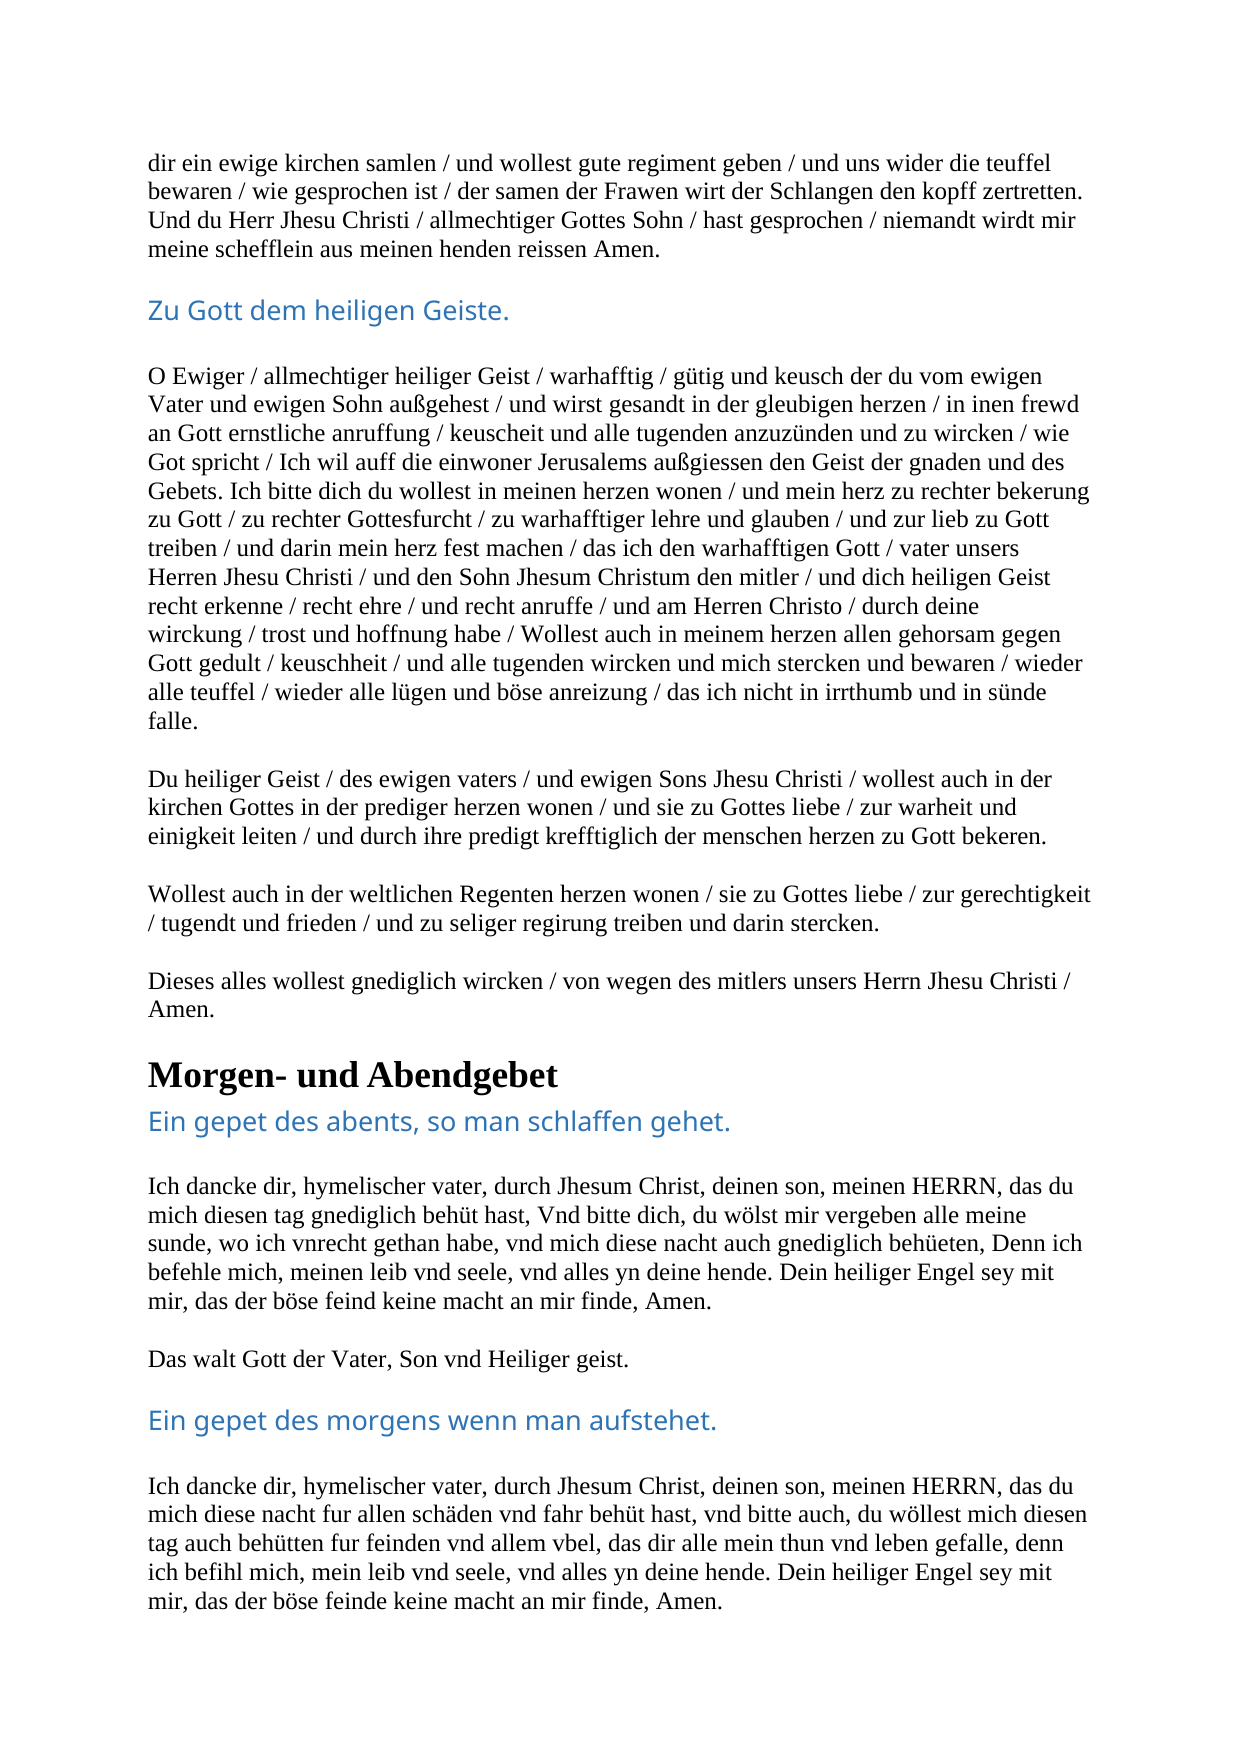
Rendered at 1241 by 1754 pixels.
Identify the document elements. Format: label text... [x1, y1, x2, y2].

text Ich dancke dir, hymelischer vater, durch Jhesum Christ, deinen son, meinen HERRN, das du mich diese nacht fur allen schäden vnd fahr behüt hast, vnd bitte auch, du wöllest mich diesen tag auch behütten fur feinden vnd allem vbel, das dir alle mein thun vnd leben gefalle, denn ich befihl mich, mein leib vnd seele, vnd alles yn deine hende. Dein heiliger Engel sey mit mir, das der böse feinde keine macht an mir finde, Amen. [148, 1471, 1093, 1614]
subtitle Morgen- und Abendgebet [148, 1052, 1093, 1096]
text O Ewiger / allmechtiger heiliger Geist / warhafftig / gütig und keusch der du vom ewigen Vater und ewigen Sohn außgehest / und wirst gesandt in der gleubigen herzen / in inen frewd an Gott ernstliche anruffung / keuscheit und alle tugenden anzuzünden und zu wircken / wie Got spricht / Ich wil auff die einwoner Jerusalems außgiessen den Geist der gnaden und des Gebets. Ich bitte dich du wollest in meinen herzen wonen / und mein herz zu rechter bekerung zu Gott / zu rechter Gottesfurcht / zu warhafftiger lehre und glauben / und zur lieb zu Gott treiben / und darin mein herz fest machen / das ich den warhafftigen Gott / vater unsers Herren Jhesu Christi / und den Sohn Jhesum Christum den mitler / und dich heiligen Geist recht erkenne / recht ehre / und recht anruffe / und am Herren Christo / durch deine wirckung / trost und hoffnung habe / Wollest auch in meinem herzen allen gehorsam gegen Gott gedult / keuschheit / und alle tugenden wircken und mich stercken und bewaren / wieder alle teuffel / wieder alle lügen und böse anreizung / das ich nicht in irrthumb und in sünde falle. [148, 361, 1093, 734]
subtitle Zu Gott dem heiligen Geiste. [148, 292, 1093, 329]
subtitle Ein gepet des abents, so man schlaffen gehet. [148, 1102, 1093, 1139]
text Das walt Gott der Vater, Son vnd Heiliger geist. [148, 1344, 1093, 1373]
text Du heiliger Geist / des ewigen vaters / und ewigen Sons Jhesu Christi / wollest auch in der kirchen Gottes in der prediger herzen wonen / und sie zu Gottes liebe / zur warheit und einigkeit leiten / und durch ihre predigt krefftiglich der menschen herzen zu Gott bekeren. [148, 764, 1093, 850]
text Dieses alles wollest gnediglich wircken / von wegen des mitlers unsers Herrn Jhesu Christi / Amen. [148, 966, 1093, 1023]
subtitle Ein gepet des morgens wenn man aufstehet. [148, 1402, 1093, 1439]
text Ich dancke dir, hymelischer vater, durch Jhesum Christ, deinen son, meinen HERRN, das du mich diesen tag gnediglich behüt hast, Vnd bitte dich, du wölst mir vergeben alle meine sunde, wo ich vnrecht gethan habe, vnd mich diese nacht auch gnediglich behüeten, Denn ich befehle mich, meinen leib vnd seele, vnd alles yn deine hende. Dein heiliger Engel sey mit mir, das der böse feind keine macht an mir finde, Amen. [148, 1171, 1093, 1315]
text Wollest auch in der weltlichen Regenten herzen wonen / sie zu Gottes liebe / zur gerechtigkeit / tugendt und frieden / und zu seliger regirung treiben und darin stercken. [148, 879, 1093, 937]
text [148, 148, 1093, 263]
